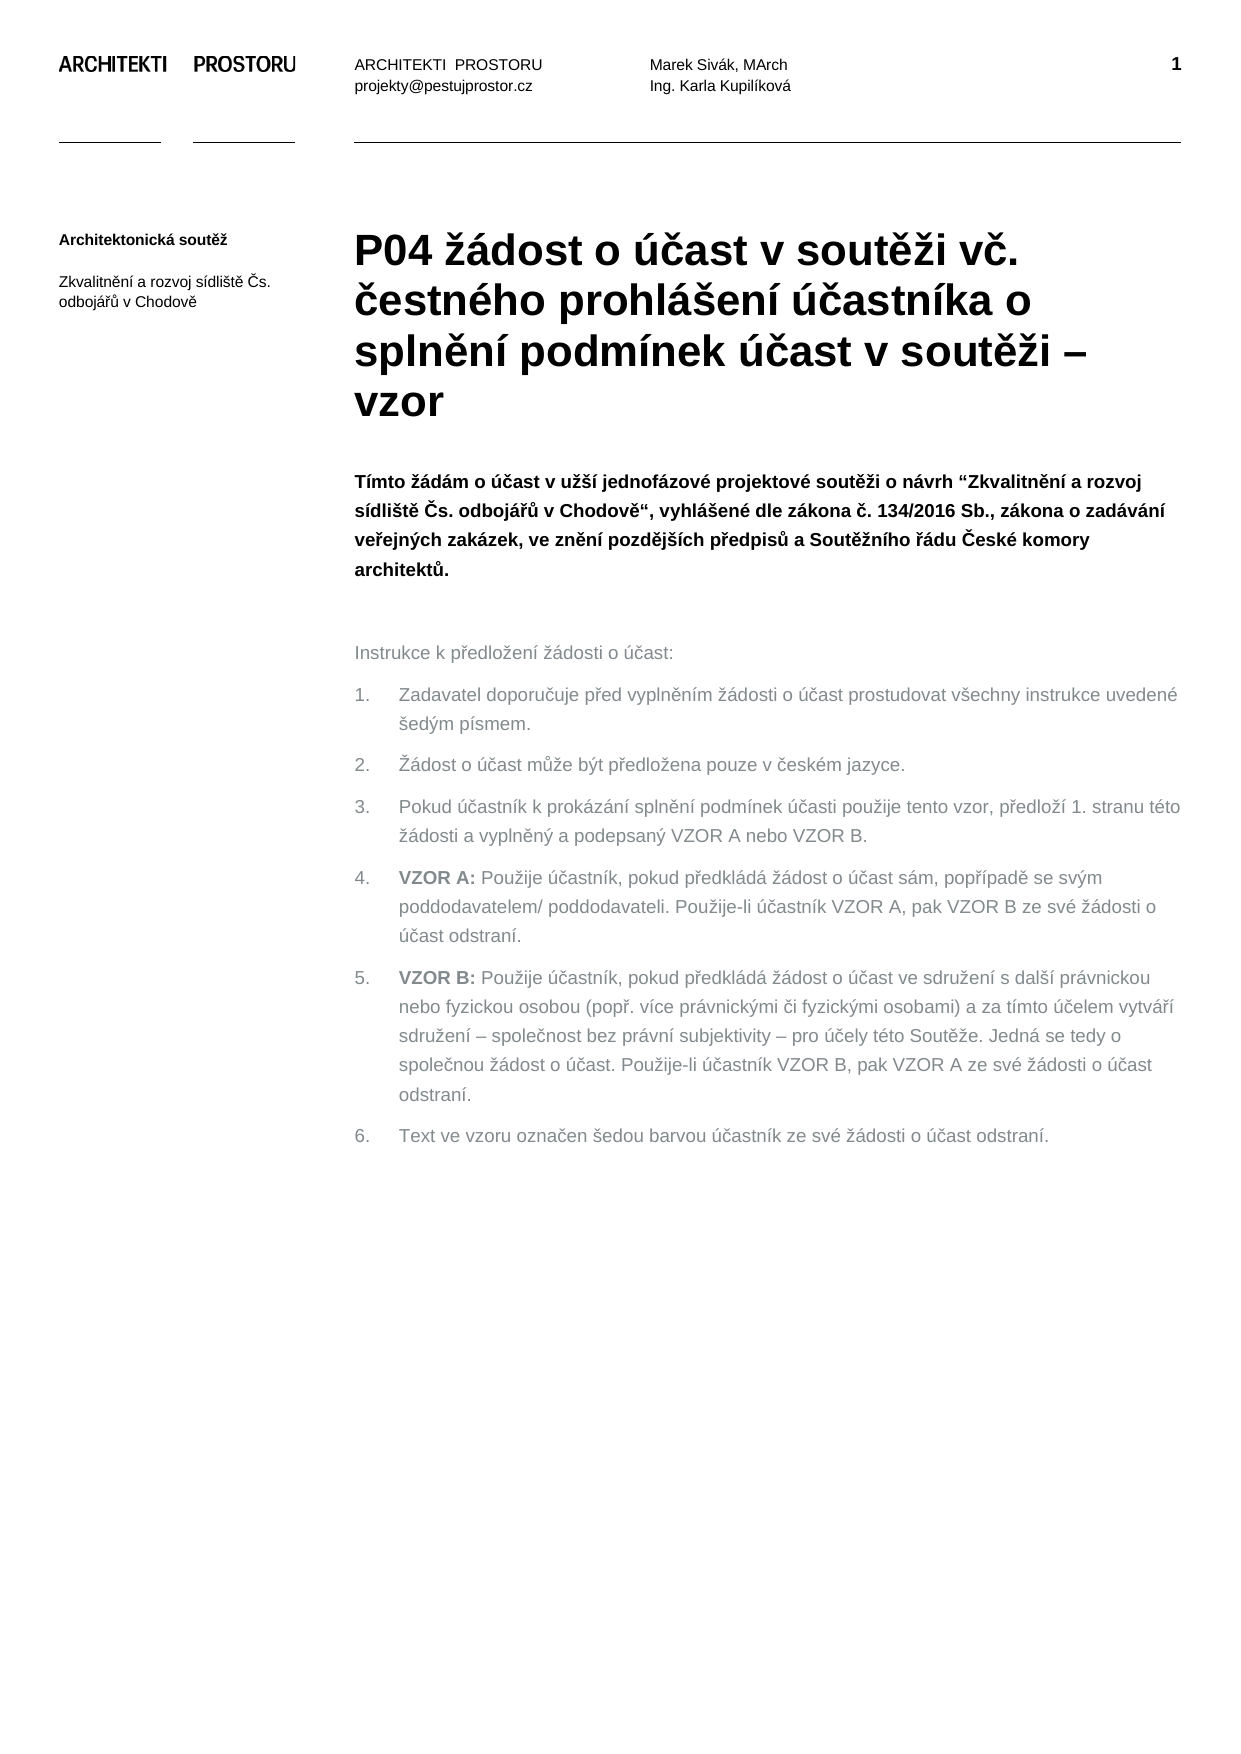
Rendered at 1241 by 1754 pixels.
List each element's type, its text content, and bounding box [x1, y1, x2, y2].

text Tímto žádám o účast v užší jednofázové projektové soutěži o návrh “Zkvalitnění a rozvoj sídliště Čs. odbojářů v Chodově“, vyhlášené dle zákona č. 134/2016 Sb., zákona o zadávání veřejných zakázek, ve znění pozdějších předpisů a Soutěžního řádu České komory architektů. [354, 463, 1181, 580]
list Zadavatel doporučuje před vyplněním žádosti o účast prostudovat všechny instrukce uvedené šedým písmem. [354, 676, 1181, 734]
list VZOR A: Použije účastník, pokud předkládá žádost o účast sám, popřípadě se svým poddodavatelem/ poddodavateli. Použije-li účastník VZOR A, pak VZOR B ze své žádosti o účast odstraní. [354, 859, 1181, 947]
list VZOR B: Použije účastník, pokud předkládá žádost o účast ve sdružení s další právnickou nebo fyzickou osobou (popř. více právnickými či fyzickými osobami) a za tímto účelem vytváří sdružení – společnost bez právní subjektivity – pro účely této Soutěže. Jedná se tedy o společnou žádost o účast. Použije-li účastník VZOR B, pak VZOR A ze své žádosti o účast odstraní. [354, 959, 1181, 1105]
text P04 žádost o účast v soutěži vč. čestného prohlášení účastníka o splnění podmínek účast v soutěži – vzor [354, 224, 1181, 426]
list Pokud účastník k prokázání splnění podmínek účasti použije tento vzor, předloží 1. stranu této žádosti a vyplněný a podepsaný VZOR A nebo VZOR B. [354, 788, 1181, 847]
text Instrukce k předložení žádosti o účast: [354, 634, 1181, 663]
picture [59, 56, 296, 72]
list Text ve vzoru označen šedou barvou účastník ze své žádosti o účast odstraní. [354, 1117, 1181, 1147]
list Žádost o účast může být předložena pouze v českém jazyce. [354, 747, 1181, 776]
